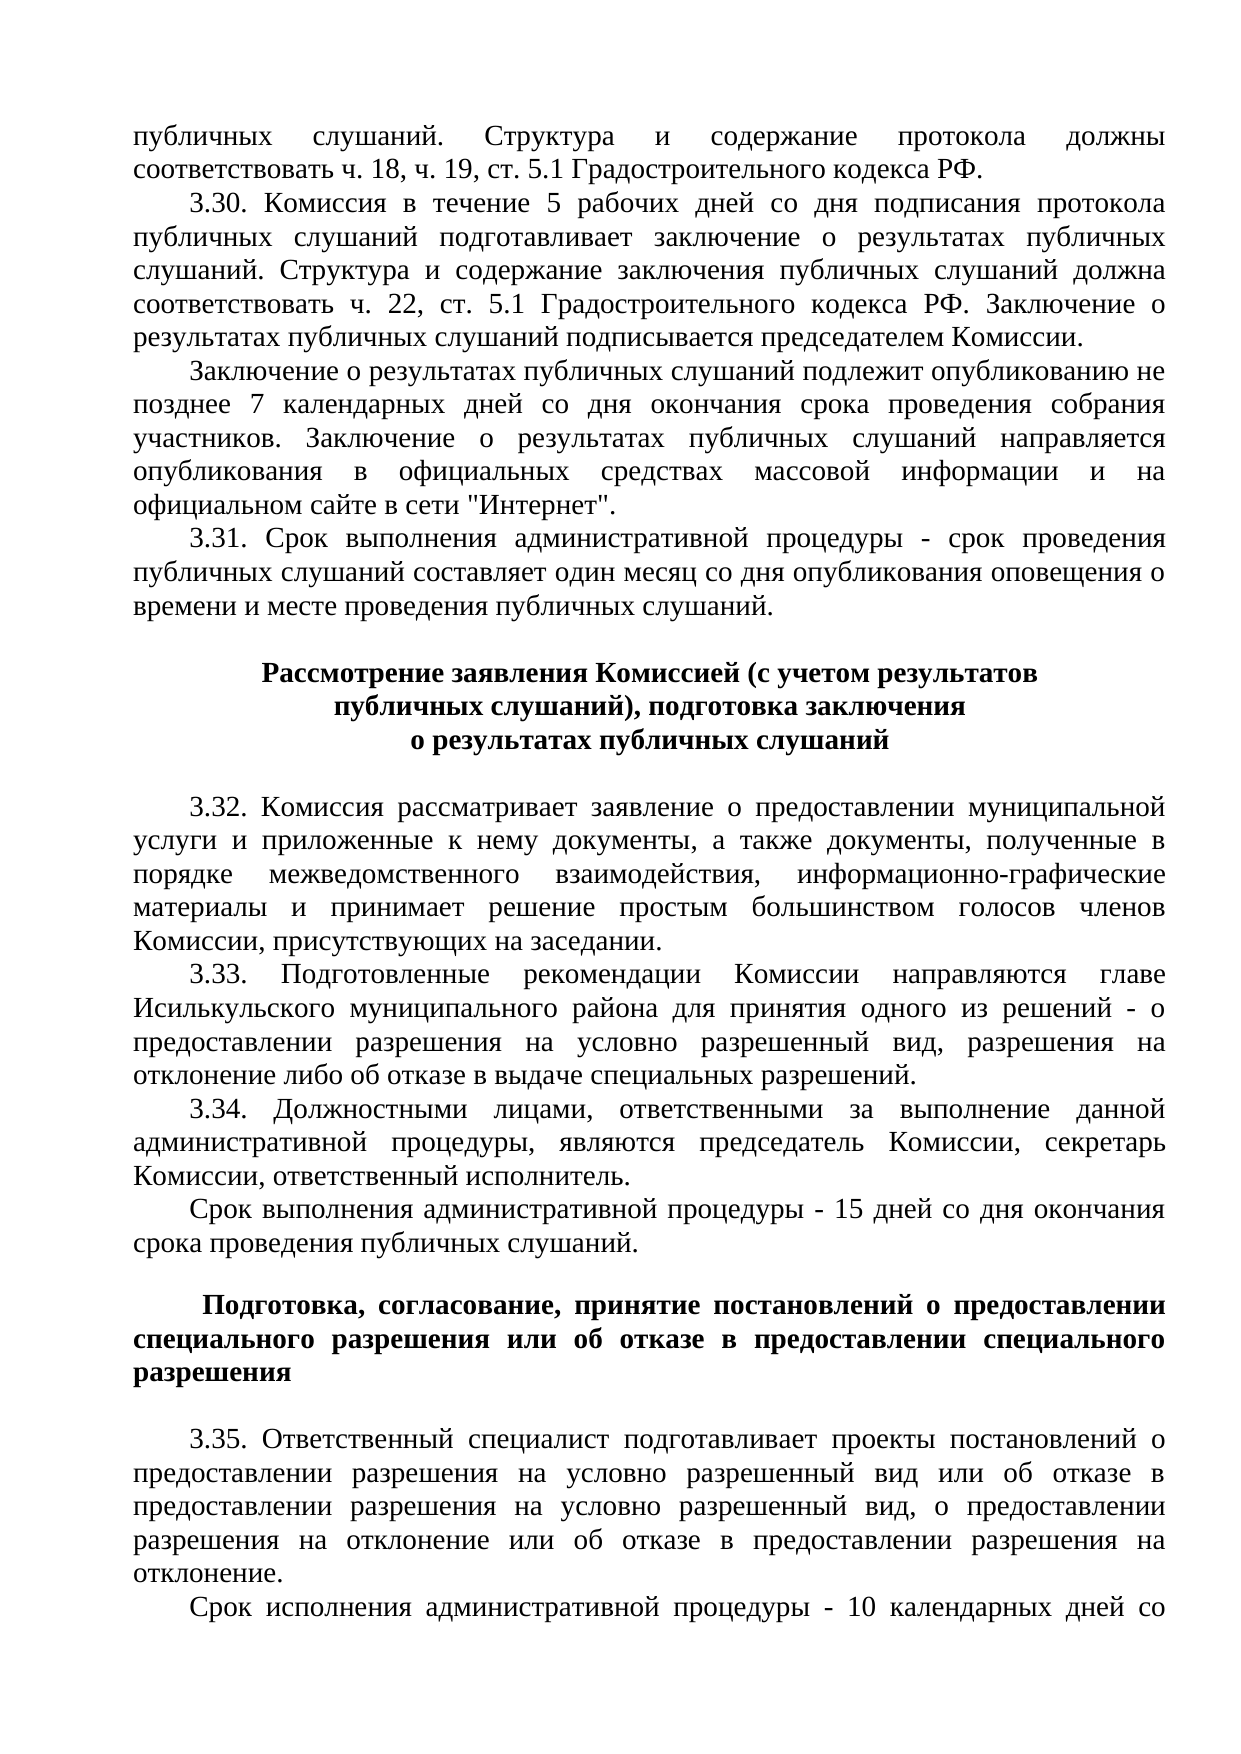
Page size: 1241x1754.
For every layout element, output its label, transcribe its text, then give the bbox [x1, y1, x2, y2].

text 3.30. Комиссия в течение 5 рабочих дней со дня подписания протокола публичных слушаний подготавливает заключение о результатах публичных слушаний. Структура и содержание заключения публичных слушаний должна соответствовать ч. 22, ст. 5.1 Градостроительного кодекса РФ. Заключение о результатах публичных слушаний подписывается председателем Комиссии. [133, 185, 1167, 353]
text публичных слушаний), подготовка заключения [133, 688, 1167, 722]
text Рассмотрение заявления Комиссией (с учетом результатов [133, 655, 1167, 688]
text Срок выполнения административной процедуры - 15 дней со дня окончания срока проведения публичных слушаний. [133, 1191, 1167, 1258]
text 3.32. Комиссия рассматривает заявление о предоставлении муниципальной услуги и приложенные к нему документы, а также документы, полученные в порядке межведомственного взаимодействия, информационно-графические материалы и принимает решение простым большинством голосов членов Комиссии, присутствующих на заседании. [133, 789, 1167, 957]
text о результатах публичных слушаний [133, 722, 1167, 755]
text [133, 1589, 1167, 1623]
text Подготовка, согласование, принятие постановлений о предоставлении специального разрешения или об отказе в предоставлении специального разрешения [133, 1287, 1167, 1388]
text 3.33. Подготовленные рекомендации Комиссии направляются главе Исилькульского муниципального района для принятия одного из решений - о предоставлении разрешения на условно разрешенный вид, разрешения на отклонение либо об отказе в выдаче специальных разрешений. [133, 957, 1167, 1091]
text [133, 118, 1167, 185]
text 3.31. Срок выполнения административной процедуры - срок проведения публичных слушаний составляет один месяц со дня опубликования оповещения о времени и месте проведения публичных слушаний. [133, 521, 1167, 621]
text 3.34. Должностными лицами, ответственными за выполнение данной административной процедуры, являются председатель Комиссии, секретарь Комиссии, ответственный исполнитель. [133, 1091, 1167, 1191]
text Заключение о результатах публичных слушаний подлежит опубликованию не позднее 7 календарных дней со дня окончания срока проведения собрания участников. Заключение о результатах публичных слушаний направляется опубликования в официальных средствах массовой информации и на официальном сайте в сети "Интернет". [133, 353, 1167, 521]
text 3.35. Ответственный специалист подготавливает проекты постановлений о предоставлении разрешения на условно разрешенный вид или об отказе в предоставлении разрешения на условно разрешенный вид, о предоставлении разрешения на отклонение или об отказе в предоставлении разрешения на отклонение. [133, 1421, 1167, 1589]
